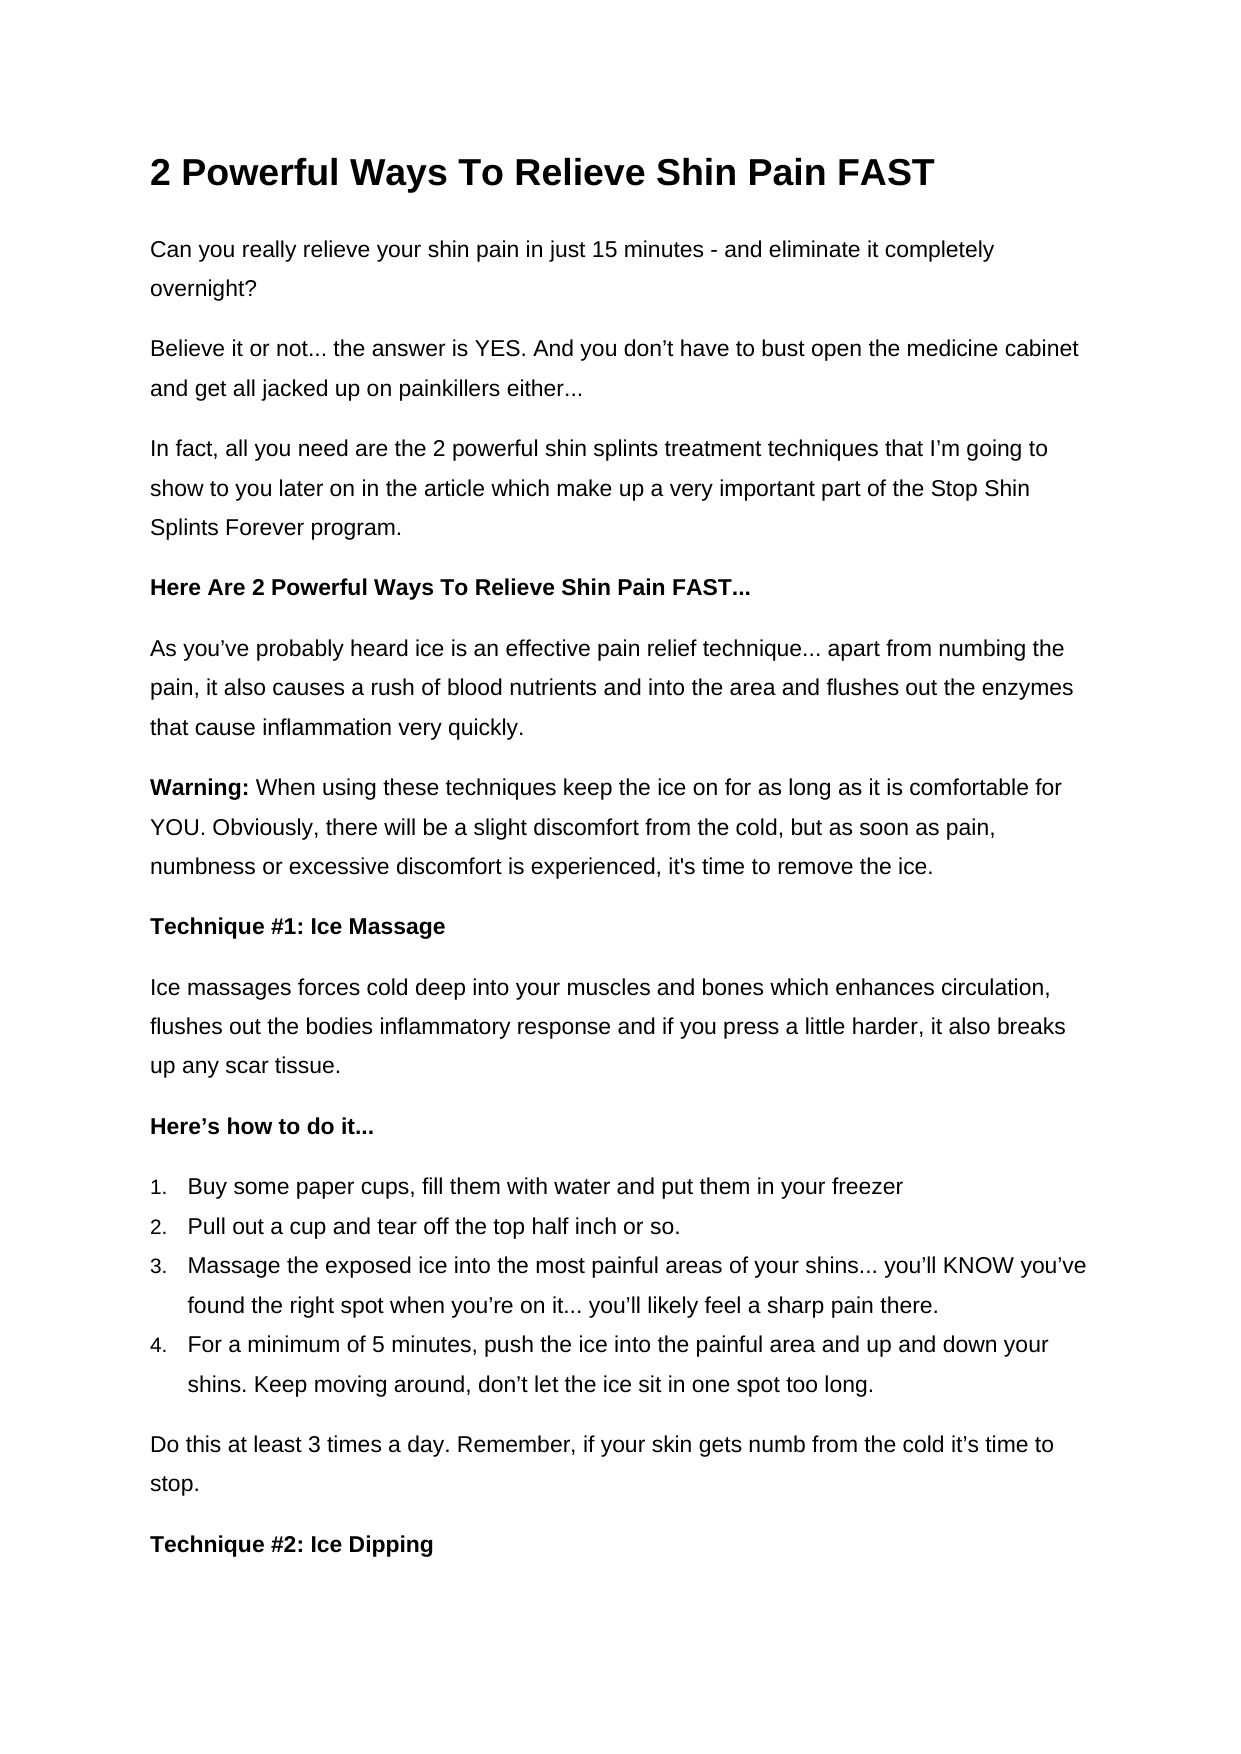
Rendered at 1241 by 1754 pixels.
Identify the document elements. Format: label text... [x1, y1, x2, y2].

text Warning: When using these techniques keep the ice on for as long as it is comfortable for YOU. Obviously, there will be a slight discomfort from the cold, but as soon as pain, numbness or excessive discomfort is experienced, it's time to remove the ice. [150, 774, 1090, 879]
list Pull out a cup and tear off the top half inch or so. [150, 1213, 1090, 1239]
text In fact, all you need are the 2 powerful shin splints treatment techniques that I’m going to show to you later on in the article which make up a very important part of the Stop Shin Splints Forever program. [150, 435, 1090, 540]
text 2 Powerful Ways To Relieve Shin Pain FAST [150, 150, 1090, 193]
list Massage the exposed ice into the most painful areas of your shins... you’ll KNOW you’ve found the right spot when you’re on it... you’ll likely feel a sharp pain there. [150, 1252, 1090, 1318]
text Technique #1: Ice Massage [150, 913, 1090, 939]
text Technique #2: Ice Dipping [150, 1531, 1090, 1557]
text Can you really relieve your shin pain in just 15 minutes - and eliminate it completely overnight? [150, 236, 1090, 301]
text Ice massages forces cold deep into your muscles and bones which enhances circulation, flushes out the bodies inflammatory response and if you press a little harder, it also breaks up any scar tissue. [150, 973, 1090, 1079]
text Here’s how to do it... [150, 1113, 1090, 1139]
text Believe it or not... the answer is YES. And you don’t have to bust open the medicine cabinet and get all jacked up on painkillers either... [150, 335, 1090, 401]
text Do this at least 3 times a day. Remember, if your skin gets numb from the cold it’s time to stop. [150, 1431, 1090, 1497]
list For a minimum of 5 minutes, push the ice into the painful area and up and down your shins. Keep moving around, don’t let the ice sit in one spot too long. [150, 1331, 1090, 1397]
text Here Are 2 Powerful Ways To Relieve Shin Pain FAST... [150, 574, 1090, 601]
list Buy some paper cups, fill them with water and put them in your freezer [150, 1173, 1090, 1199]
text As you’ve probably heard ice is an effective pain relief technique... apart from numbing the pain, it also causes a rush of blood nutrients and into the area and flushes out the enzymes that cause inflammation very quickly. [150, 635, 1090, 740]
